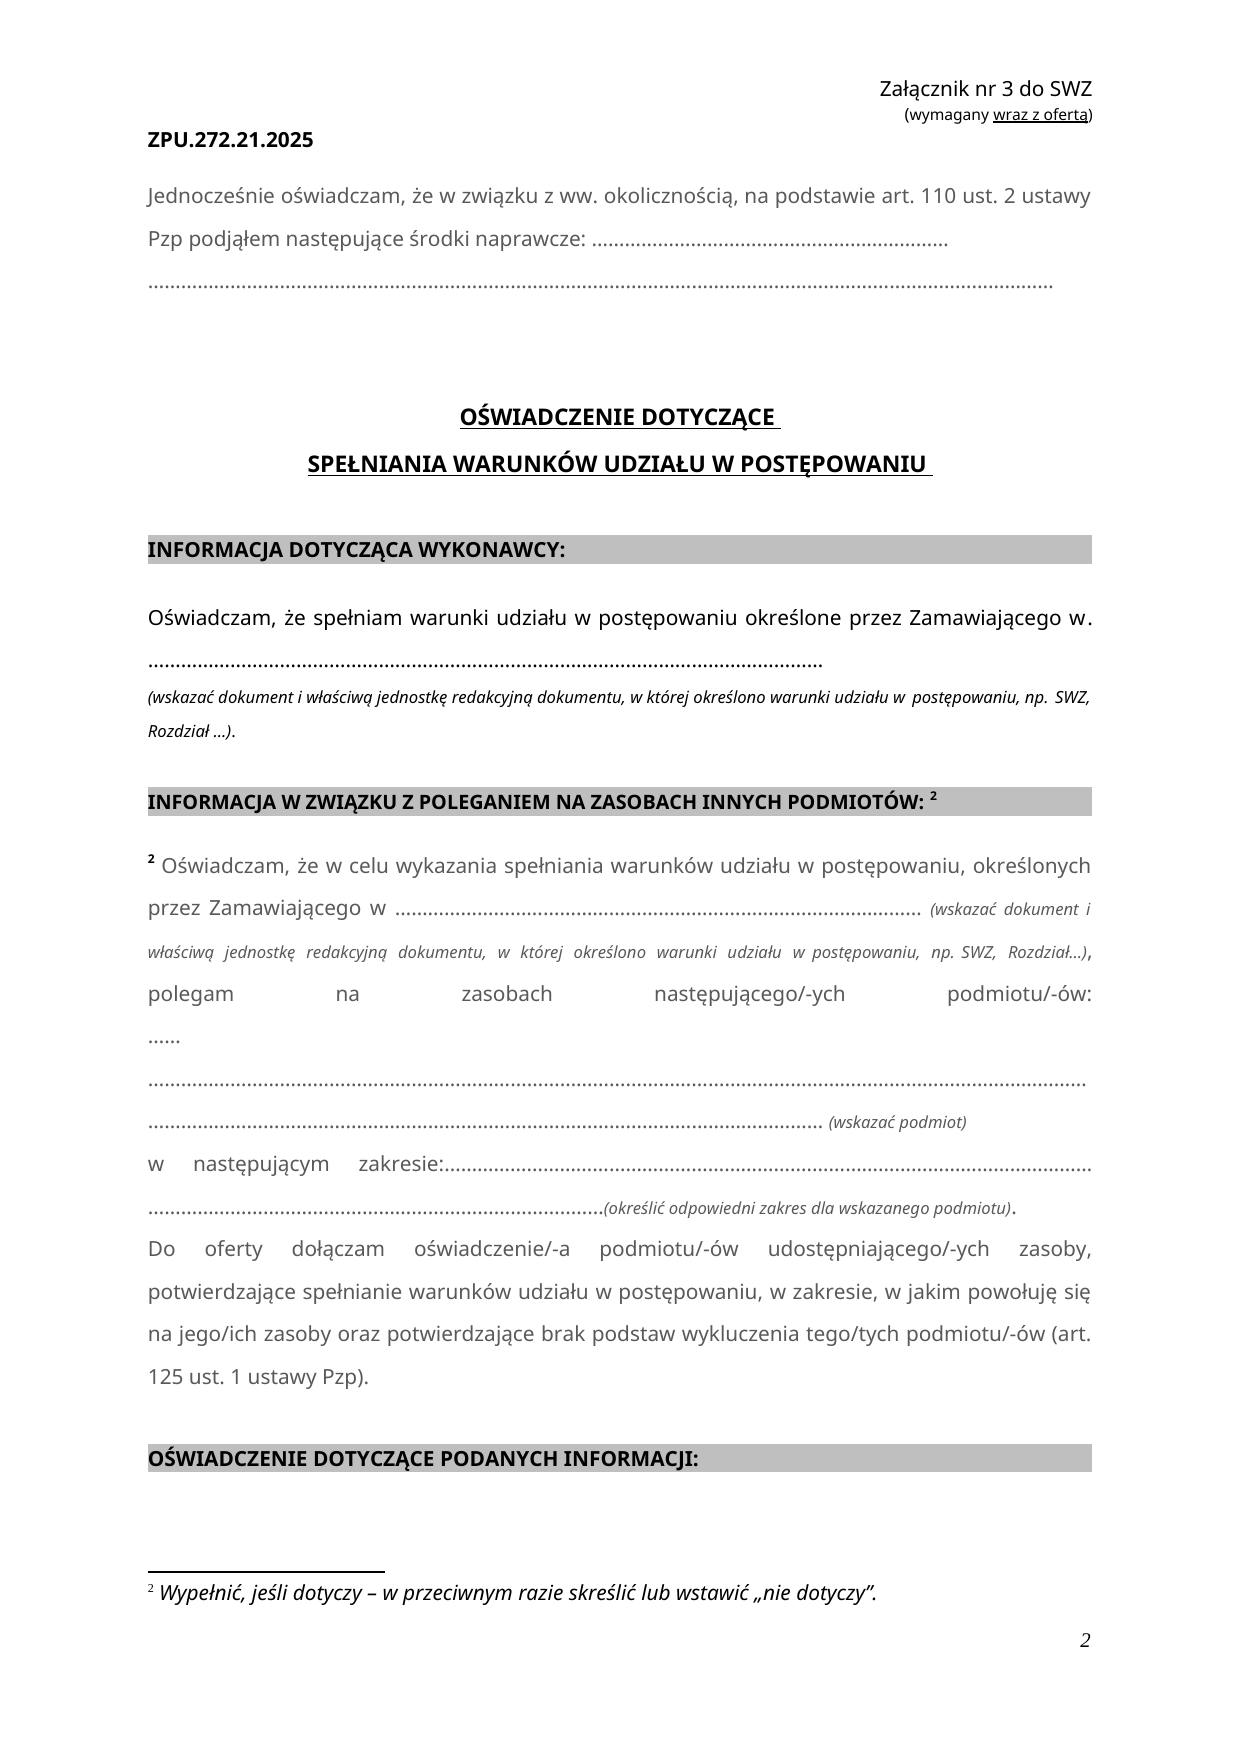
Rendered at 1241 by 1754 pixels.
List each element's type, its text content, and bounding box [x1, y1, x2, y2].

text Do oferty dołączam oświadczenie/-a podmiotu/-ów udostępniającego/-ych zasoby, potwierdzające spełnianie warunków udziału w postępowaniu, w zakresie, w jakim powołuję się na jego/ich zasoby oraz potwierdzające brak podstaw wykluczenia tego/tych podmiotu/-ów (art. 125 ust. 1 ustawy Pzp). [148, 1234, 1092, 1391]
text Oświadczam, że spełniam warunki udziału w postępowaniu określone przez Zamawiającego w.…………………………………………………………………………………………………………… (wskazać dokument i właściwą jednostkę redakcyjną dokumentu, w której określono warunki udziału w postępowaniu, np. SWZ, Rozdział …). [148, 603, 1092, 742]
text Oświadczam, że w celu wykazania spełniania warunków udziału w postępowaniu, określonych przez Zamawiającego w …………………………………………………………………………………… (wskazać dokument i właściwą jednostkę redakcyjną dokumentu, w której określono warunki udziału w postępowaniu, np. SWZ, Rozdział…), polegam na zasobach następującego/-ych podmiotu/-ów: ………………………………………………………………………………………………………………………………………………………………………………………………………………………………………………………………………… (wskazać podmiot) [148, 851, 1092, 1135]
text OŚWIADCZENIE DOTYCZĄCE PODANYCH INFORMACJI: [148, 1444, 1092, 1472]
text w następującym zakresie:……………………………………………………….……………………………………………… …………………………………………………………………..……(określić odpowiedni zakres dla wskazanego podmiotu). [148, 1149, 1092, 1220]
text Jednocześnie oświadczam, że w związku z ww. okolicznością, na podstawie art. 110 ust. 2 ustawy Pzp podjąłem następujące środki naprawcze: ……………………………..………………………… [148, 181, 1092, 252]
text OŚWIADCZENIE DOTYCZĄCE SPEŁNIANIA WARUNKÓW UDZIAŁU W POSTĘPOWANIU [148, 401, 1092, 521]
text INFORMACJA W ZWIĄZKU Z POLEGANIEM NA ZASOBACH INNYCH PODMIOTÓW: 2 [148, 787, 1092, 816]
text ………………………………………………………………………………………………………………………………………………… [148, 267, 1092, 295]
text INFORMACJA DOTYCZĄCA WYKONAWCY: [148, 535, 1092, 564]
